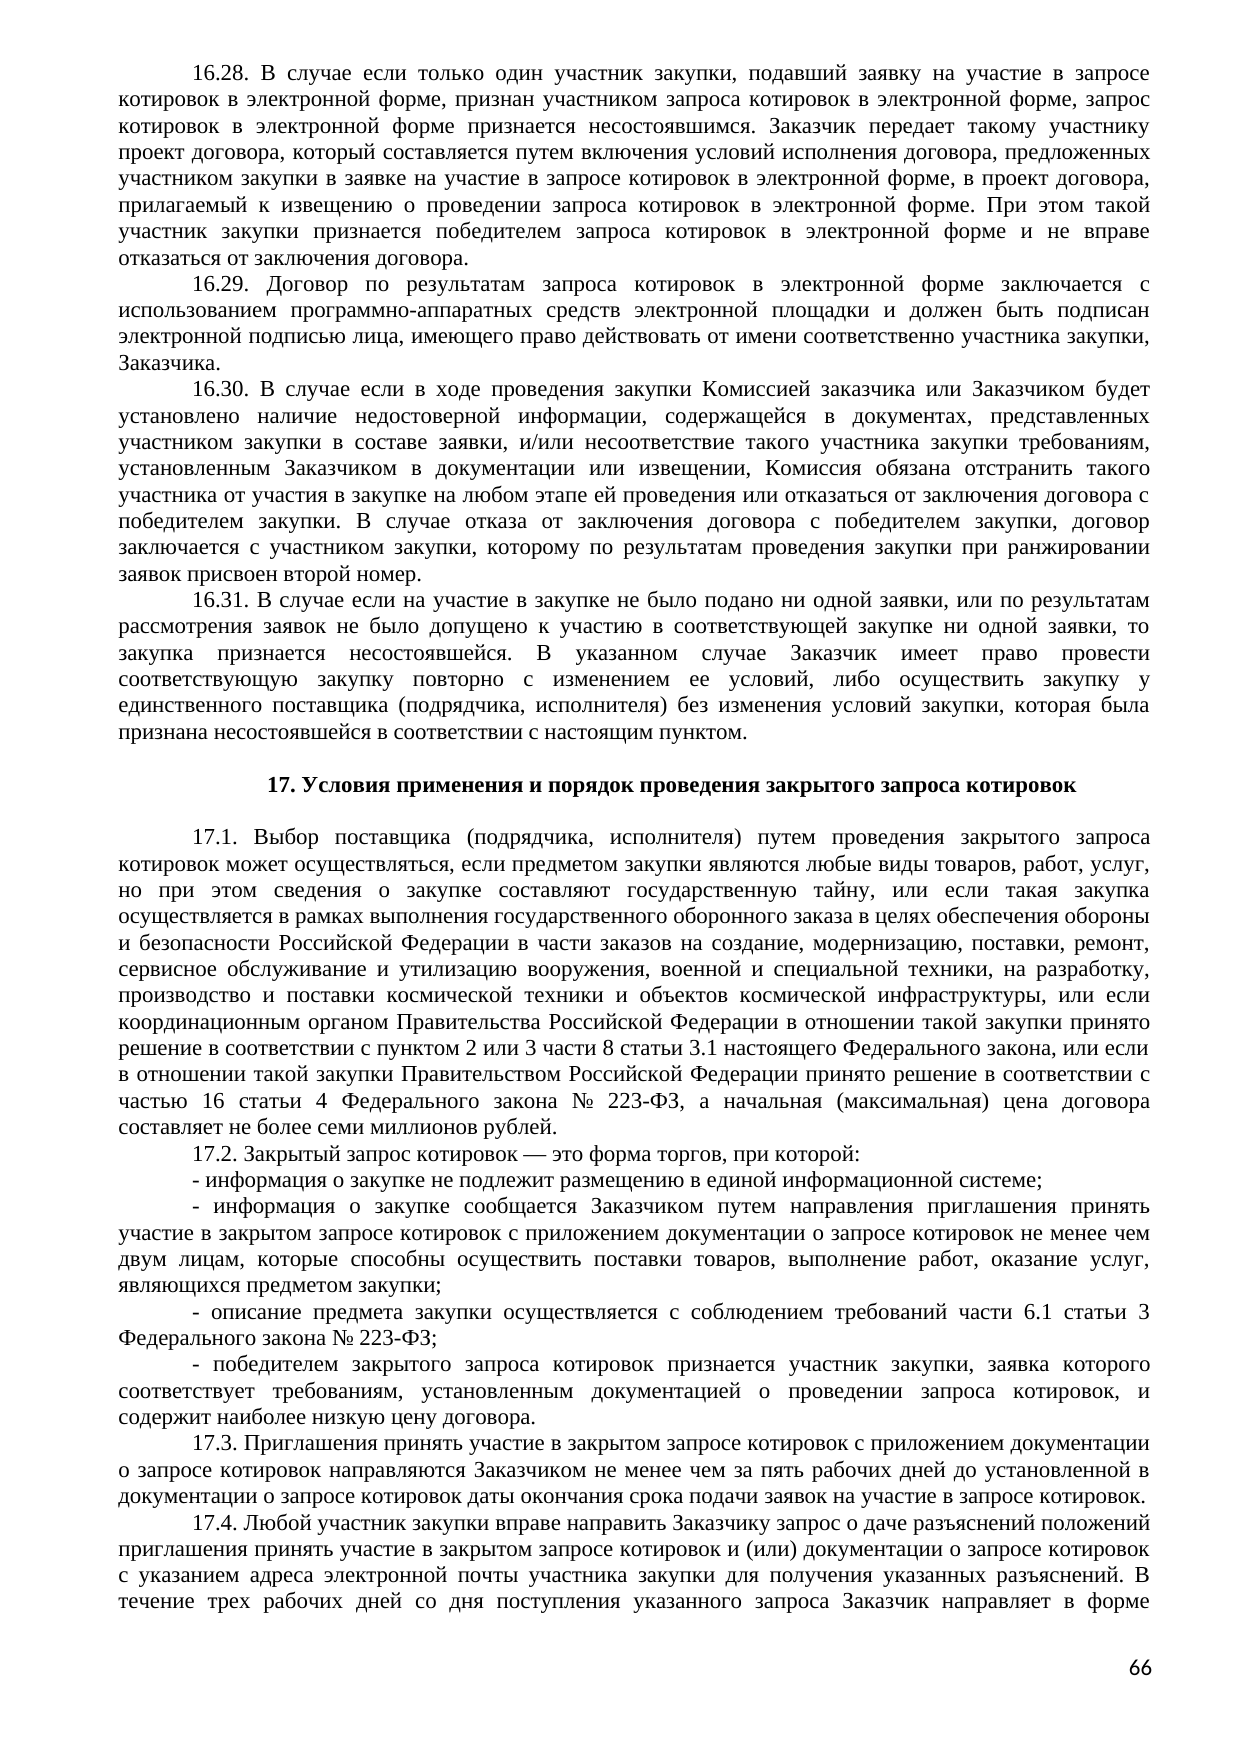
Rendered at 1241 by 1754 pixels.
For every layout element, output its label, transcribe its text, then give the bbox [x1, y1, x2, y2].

text - информация о закупке не подлежит размещению в единой информационной системе; [118, 1166, 1152, 1192]
text 17.2. Закрытый запрос котировок — это форма торгов, при которой: [118, 1139, 1152, 1166]
text - описание предмета закупки осуществляется с соблюдением требований части 6.1 статьи 3 Федерального закона № 223-ФЗ; [118, 1298, 1152, 1350]
text 17.3. Приглашения принять участие в закрытом запросе котировок с приложением документации о запросе котировок направляются Заказчиком не менее чем за пять рабочих дней до установленной в документации о запросе котировок даты окончания срока подачи заявок на участие в запросе котировок. [118, 1429, 1152, 1508]
text - победителем закрытого запроса котировок признается участник закупки, заявка которого соответствует требованиям, установленным документацией о проведении запроса котировок, и содержит наиболее низкую цену договора. [118, 1350, 1152, 1429]
text 16.28. В случае если только один участник закупки, подавший заявку на участие в запросе котировок в электронной форме, признан участником запроса котировок в электронной форме, запрос котировок в электронной форме признается несостоявшимся. Заказчик передает такому участнику проект договора, который составляется путем включения условий исполнения договора, предложенных участником закупки в заявке на участие в запросе котировок в электронной форме, в проект договора, прилагаемый к извещению о проведении запроса котировок в электронной форме. При этом такой участник закупки признается победителем запроса котировок в электронной форме и не вправе отказаться от заключения договора. [118, 59, 1152, 270]
text - информация о закупке сообщается Заказчиком путем направления приглашения принять участие в закрытом запросе котировок с приложением документации о запросе котировок не менее чем двум лицам, которые способны осуществить поставки товаров, выполнение работ, оказание услуг, являющихся предметом закупки; [118, 1192, 1152, 1298]
text 17. Условия применения и порядок проведения закрытого запроса котировок [118, 771, 1152, 797]
text 17.1. Выбор поставщика (подрядчика, исполнителя) путем проведения закрытого запроса котировок может осуществляться, если предметом закупки являются любые виды товаров, работ, услуг, но при этом сведения о закупке составляют государственную тайну, или если такая закупка осуществляется в рамках выполнения государственного оборонного заказа в целях обеспечения обороны и безопасности Российской Федерации в части заказов на создание, модернизацию, поставки, ремонт, сервисное обслуживание и утилизацию вооружения, военной и специальной техники, на разработку, производство и поставки космической техники и объектов космической инфраструктуры, или если координационным органом Правительства Российской Федерации в отношении такой закупки принято решение в соответствии с пунктом 2 или 3 части 8 статьи 3.1 настоящего Федерального закона, или если в отношении такой закупки Правительством Российской Федерации принято решение в соответствии с частью 16 статьи 4 Федерального закона № 223-ФЗ, а начальная (максимальная) цена договора составляет не более семи миллионов рублей. [118, 823, 1152, 1139]
text 16.29. Договор по результатам запроса котировок в электронной форме заключается с использованием программно-аппаратных средств электронной площадки и должен быть подписан электронной подписью лица, имеющего право действовать от имени соответственно участника закупки, Заказчика. [118, 270, 1152, 375]
text 16.31. В случае если на участие в закупке не было подано ни одной заявки, или по результатам рассмотрения заявок не было допущено к участию в соответствующей закупке ни одной заявки, то закупка признается несостоявшейся. В указанном случае Заказчик имеет право провести соответствующую закупку повторно с изменением ее условий, либо осуществить закупку у единственного поставщика (подрядчика, исполнителя) без изменения условий закупки, которая была признана несостоявшейся в соответствии с настоящим пунктом. [118, 586, 1152, 744]
text 16.30. В случае если в ходе проведения закупки Комиссией заказчика или Заказчиком будет установлено наличие недостоверной информации, содержащейся в документах, представленных участником закупки в составе заявки, и/или несоответствие такого участника закупки требованиям, установленным Заказчиком в документации или извещении, Комиссия обязана отстранить такого участника от участия в закупке на любом этапе ей проведения или отказаться от заключения договора с победителем закупки. В случае отказа от заключения договора с победителем закупки, договор заключается с участником закупки, которому по результатам проведения закупки при ранжировании заявок присвоен второй номер. [118, 375, 1152, 586]
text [118, 1508, 1152, 1614]
